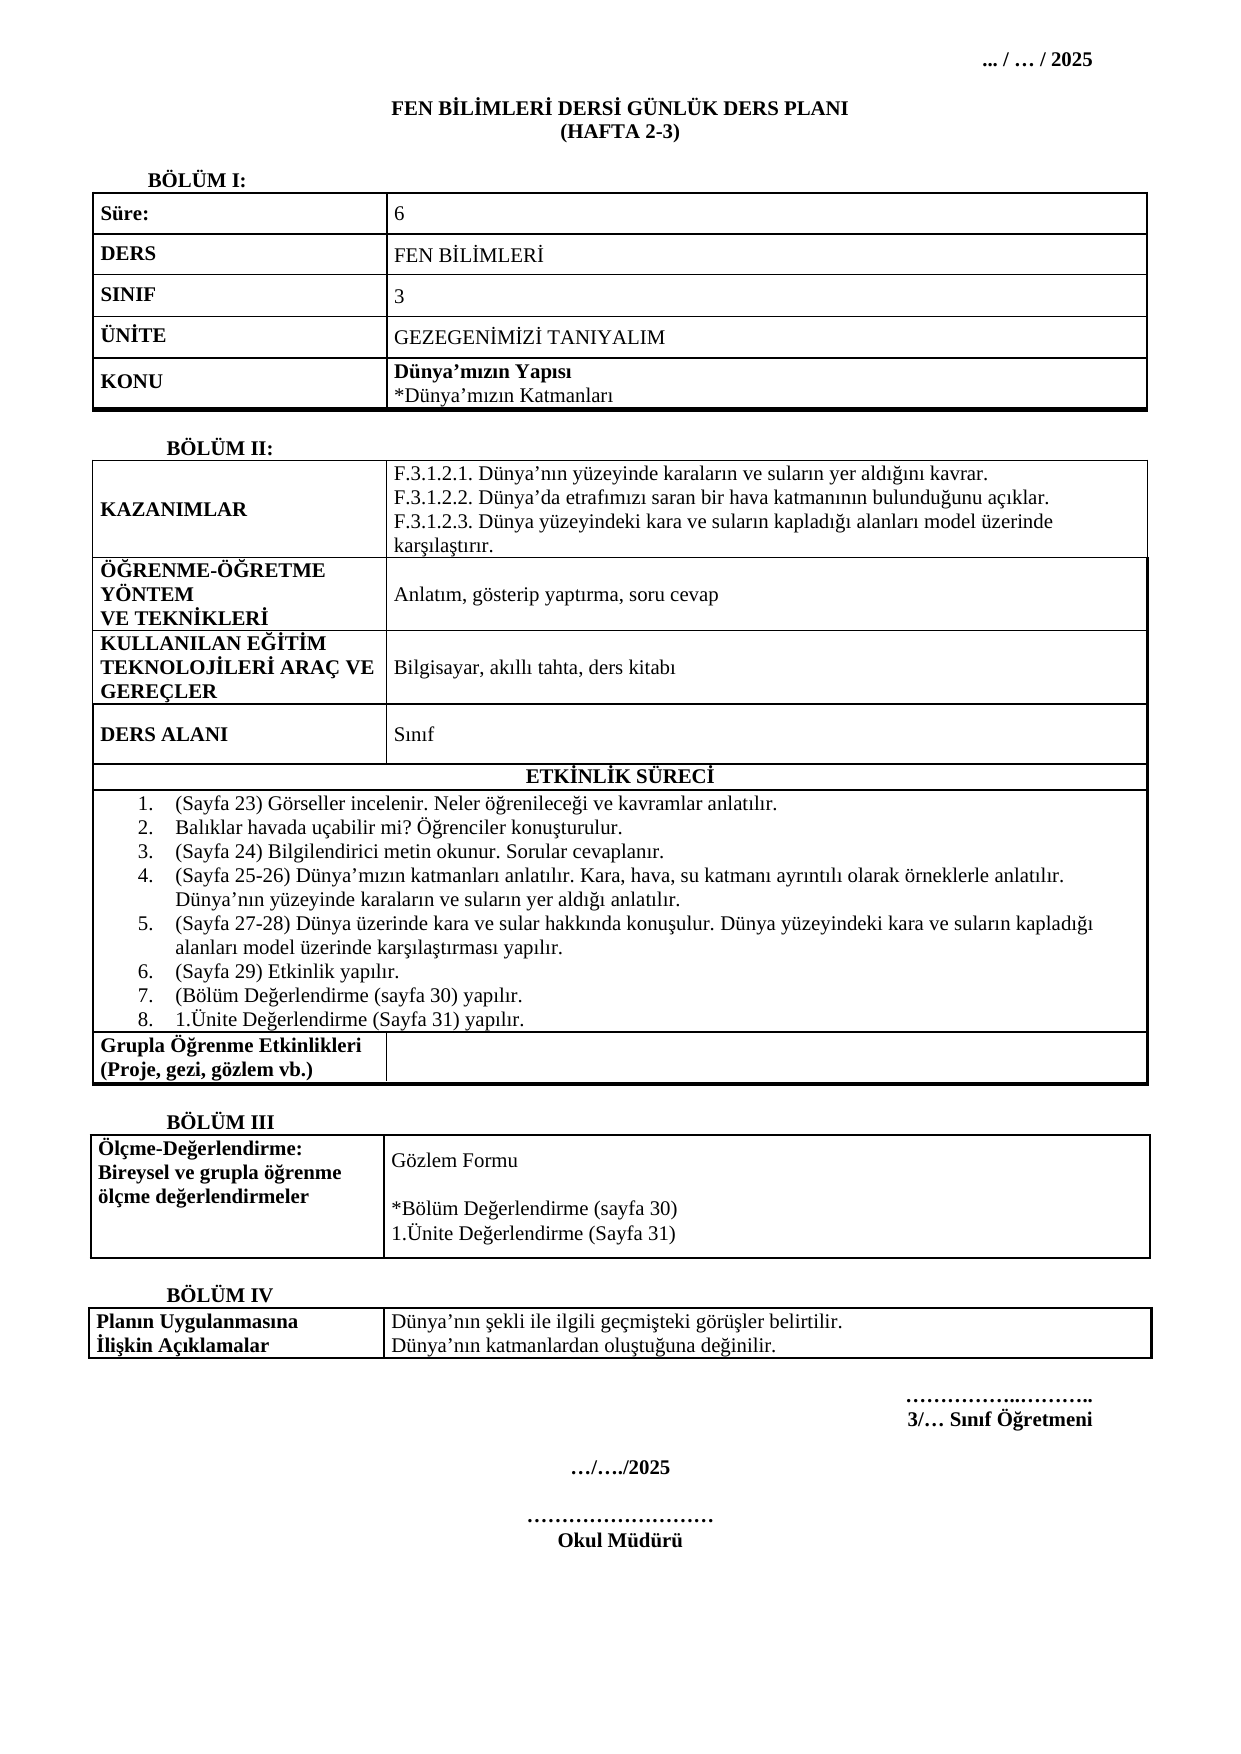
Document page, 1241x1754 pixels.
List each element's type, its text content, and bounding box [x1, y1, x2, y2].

table_header Planın Uygulanmasına İlişkin Açıklamalar [90, 1309, 383, 1357]
text ……………..……….. [148, 1383, 1092, 1407]
table_cell GEZEGENİMİZİ TANIYALIM [388, 317, 1146, 357]
table_header 6 [388, 194, 1146, 233]
table_cell [387, 1033, 1146, 1081]
table_header F.3.1.2.1. Dünya’nın yüzeyinde karaların ve suların yer aldığını kavrar. F.3.1.2.2. Dünya’da etrafımızı saran bir hava katmanının bulunduğunu açıklar. F.3.1.2.3. Dünya yüzeyindeki kara ve suların kapladığı alanları model üzerinde karşılaştırır. [387, 461, 1147, 557]
table_cell SINIF [94, 275, 386, 316]
table_cell 3 [388, 275, 1146, 316]
table_cell KONU [94, 359, 386, 407]
text FEN BİLİMLERİ DERSİ GÜNLÜK DERS PLANI [148, 95, 1092, 119]
subtitle BÖLÜM IV [148, 1283, 1092, 1307]
table_cell (Sayfa 23) Görseller incelenir. Neler öğrenileceği ve kavramlar anlatılır. Balıklar havada uçabilir mi? Öğrenciler konuşturulur. (Sayfa 24) Bilgilendirici metin okunur. Sorular cevaplanır. (Sayfa 25-26) Dünya’mızın katmanları anlatılır. Kara, hava, su katmanı ayrıntılı olarak örneklerle anlatılır. Dünya’nın yüzeyinde karaların ve suların yer aldığı anlatılır. (Sayfa 27-28) Dünya üzerinde kara ve sular hakkında konuşulur. Dünya yüzeyindeki kara ve suların kapladığı alanları model üzerinde karşılaştırması yapılır. (Sayfa 29) Etkinlik yapılır. (Bölüm Değerlendirme (sayfa 30) yapılır. 1.Ünite Değerlendirme (Sayfa 31) yapılır. [94, 791, 1146, 1031]
table_cell Grupla Öğrenme Etkinlikleri (Proje, gezi, gözlem vb.) [94, 1033, 386, 1081]
text 3/… Sınıf Öğretmeni [148, 1407, 1092, 1431]
text BÖLÜM II: [148, 436, 1092, 459]
table_cell Dünya’mızın Yapısı *Dünya’mızın Katmanları [388, 359, 1146, 407]
table_header Süre: [94, 194, 386, 233]
table_cell ÜNİTE [94, 317, 386, 357]
table_header Dünya’nın şekli ile ilgili geçmişteki görüşler belirtilir. Dünya’nın katmanlardan oluştuğuna değinilir. [385, 1309, 1150, 1357]
text Okul Müdürü [148, 1527, 1092, 1552]
text ……………………… [148, 1503, 1092, 1527]
table_cell DERS ALANI [94, 705, 386, 763]
table_header Gözlem Formu *Bölüm Değerlendirme (sayfa 30) 1.Ünite Değerlendirme (Sayfa 31) [385, 1136, 1149, 1257]
table_cell Sınıf [387, 705, 1146, 763]
table_cell Bilgisayar, akıllı tahta, ders kitabı [387, 631, 1146, 703]
table_header Ölçme-Değerlendirme: Bireysel ve grupla öğrenme ölçme değerlendirmeler [92, 1136, 383, 1257]
subtitle BÖLÜM III [148, 1110, 1092, 1134]
table_cell Anlatım, gösterip yaptırma, soru cevap [387, 558, 1146, 630]
table_cell KULLANILAN EĞİTİM TEKNOLOJİLERİ ARAÇ VE GEREÇLER [93, 631, 386, 703]
table_cell ETKİNLİK SÜRECİ [94, 765, 1146, 788]
text BÖLÜM I: [148, 168, 1092, 192]
text (HAFTA 2-3) [148, 119, 1092, 143]
table_header KAZANIMLAR [93, 461, 386, 557]
text …/…./2025 [148, 1455, 1092, 1479]
text ... / … / 2025 [148, 47, 1092, 71]
table_cell ÖĞRENME-ÖĞRETME YÖNTEM VE TEKNİKLERİ [93, 558, 386, 630]
table_cell FEN BİLİMLERİ [388, 235, 1146, 274]
table_cell DERS [94, 235, 386, 274]
